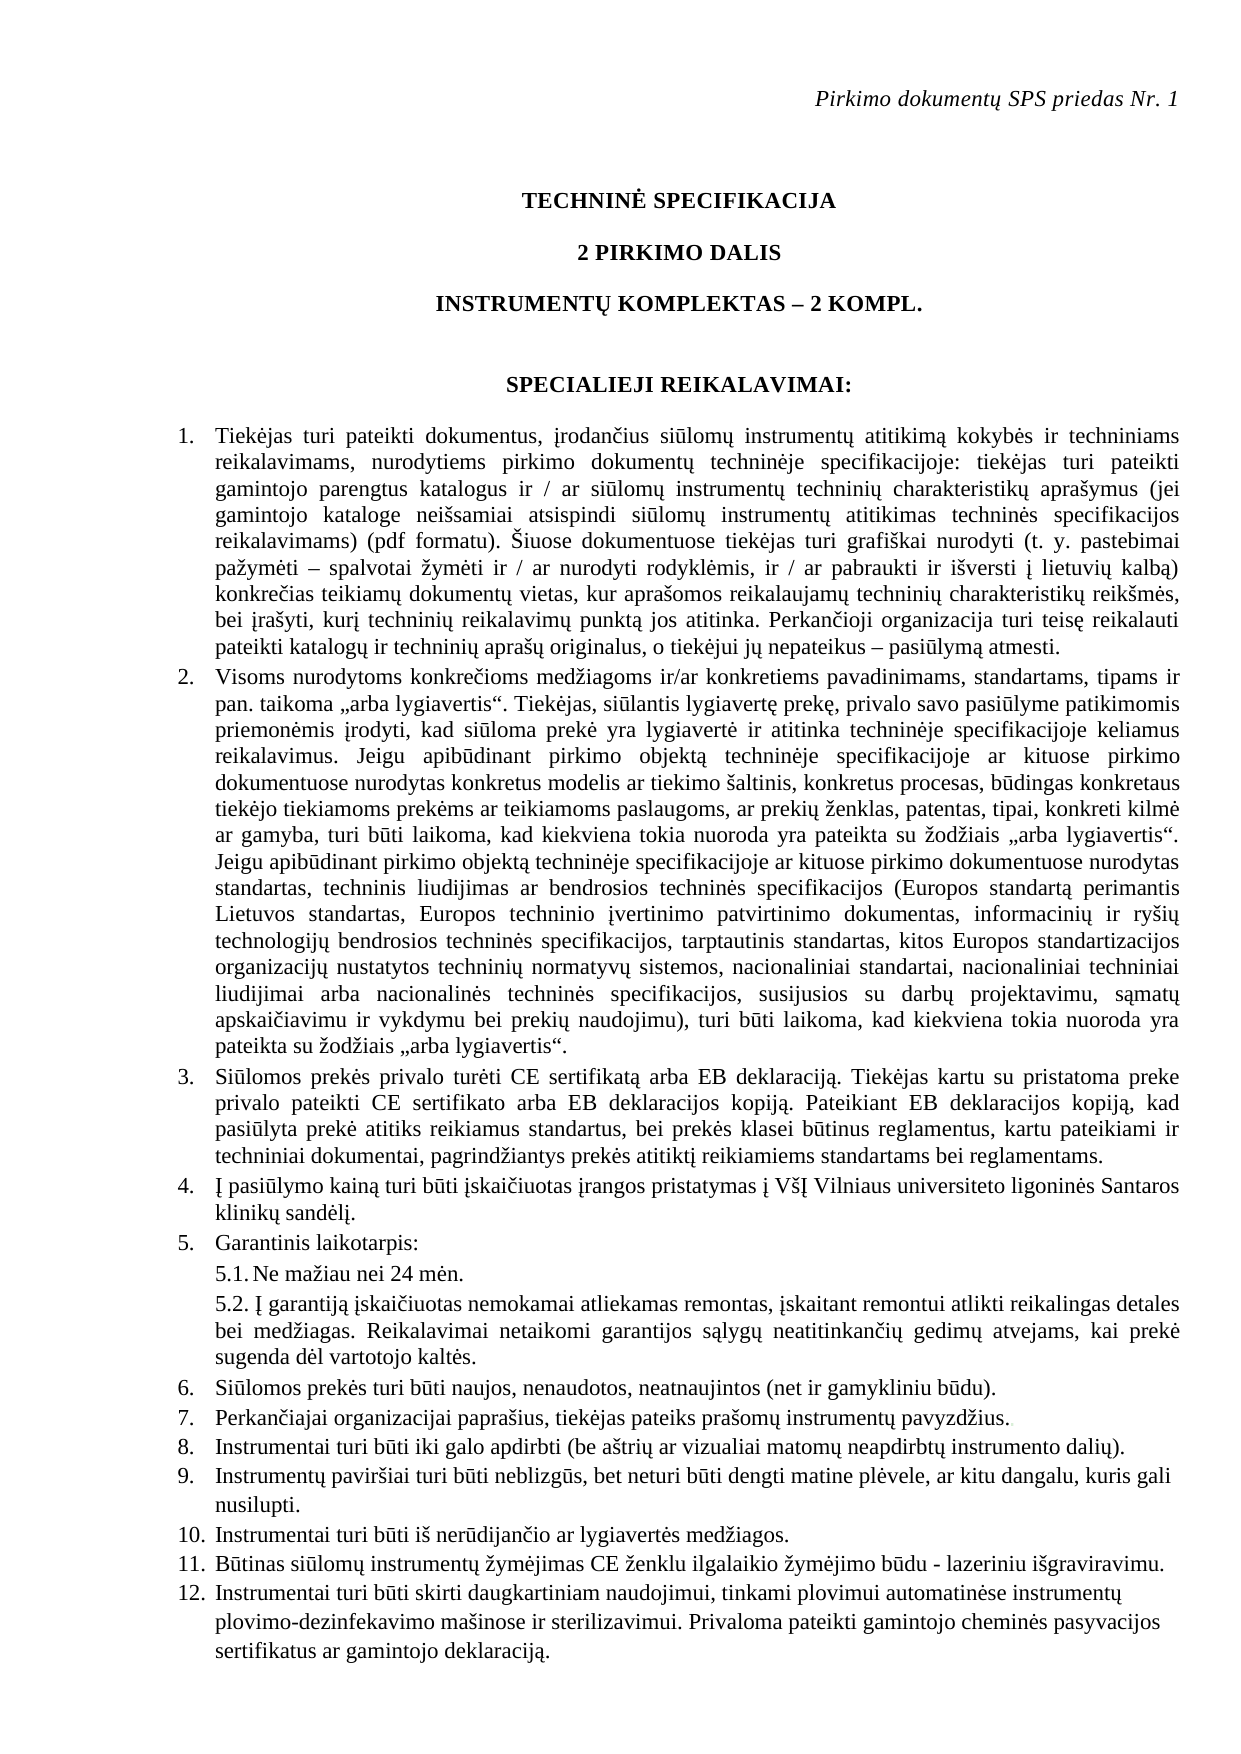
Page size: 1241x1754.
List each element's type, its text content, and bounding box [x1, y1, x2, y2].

text SPECIALIEJI REIKALAVIMAI: [177, 371, 1181, 397]
subtitle Instrumentų komplektas – 2 kompl. [177, 290, 1181, 316]
list Instrumentų paviršiai turi būti neblizgūs, bet neturi būti dengti matine plėvele, ar kitu dangalu, kuris gali nusilupti. [177, 1462, 1181, 1518]
list Siūlomos prekės privalo turėti CE sertifikatą arba EB deklaraciją. Tiekėjas kartu su pristatoma preke privalo pateikti CE sertifikato arba EB deklaracijos kopiją. Pateikiant EB deklaracijos kopiją, kad pasiūlyta prekė atitiks reikiamus standartus, bei prekės klasei būtinus reglamentus, kartu pateikiami ir techniniai dokumentai, pagrindžiantys prekės atitiktį reikiamiems standartams bei reglamentams. [177, 1063, 1181, 1168]
text 2 pirkimo dalis [177, 239, 1181, 265]
text Pirkimo dokumentų Sps priedas Nr. 1 [177, 86, 1181, 112]
list Garantinis laikotarpis: [177, 1229, 1181, 1256]
list Instrumentai turi būti skirti daugkartiniam naudojimui, tinkami plovimui automatinėse instrumentų plovimo-dezinfekavimo mašinose ir sterilizavimui. Privaloma pateikti gamintojo cheminės pasyvacijos sertifikatus ar gamintojo deklaraciją. [177, 1579, 1181, 1664]
list Į pasiūlymo kainą turi būti įskaičiuotas įrangos pristatymas į VšĮ Vilniaus universiteto ligoninės Santaros klinikų sandėlį. [177, 1172, 1181, 1225]
list Instrumentai turi būti iki galo apdirbti (be aštrių ar vizualiai matomų neapdirbtų instrumento dalių). [177, 1433, 1181, 1459]
list Būtinas siūlomų instrumentų žymėjimas CE ženklu ilgalaikio žymėjimo būdu - lazeriniu išgraviravimu. [177, 1550, 1181, 1576]
list Visoms nurodytoms konkrečioms medžiagoms ir/ar konkretiems pavadinimams, standartams, tipams ir pan. taikoma „arba lygiavertis“. Tiekėjas, siūlantis lygiavertę prekę, privalo savo pasiūlyme patikimomis priemonėmis įrodyti, kad siūloma prekė yra lygiavertė ir atitinka techninėje specifikacijoje keliamus reikalavimus. Jeigu apibūdinant pirkimo objektą techninėje specifikacijoje ar kituose pirkimo dokumentuose nurodytas konkretus modelis ar tiekimo šaltinis, konkretus procesas, būdingas konkretaus tiekėjo tiekiamoms prekėms ar teikiamoms paslaugoms, ar prekių ženklas, patentas, tipai, konkreti kilmė ar gamyba, turi būti laikoma, kad kiekviena tokia nuoroda yra pateikta su žodžiais „arba lygiavertis“. Jeigu apibūdinant pirkimo objektą techninėje specifikacijoje ar kituose pirkimo dokumentuose nurodytas standartas, techninis liudijimas ar bendrosios techninės specifikacijos (Europos standartą perimantis Lietuvos standartas, Europos techninio įvertinimo patvirtinimo dokumentas, informacinių ir ryšių technologijų bendrosios techninės specifikacijos, tarptautinis standartas, kitos Europos standartizacijos organizacijų nustatytos techninių normatyvų sistemos, nacionaliniai standartai, nacionaliniai techniniai liudijimai arba nacionalinės techninės specifikacijos, susijusios su darbų projektavimu, sąmatų apskaičiavimu ir vykdymu bei prekių naudojimu), turi būti laikoma, kad kiekviena tokia nuoroda yra pateikta su žodžiais „arba lygiavertis“. [177, 663, 1181, 1059]
list Ne mažiau nei 24 mėn. [215, 1260, 1181, 1286]
list Tiekėjas turi pateikti dokumentus, įrodančius siūlomų instrumentų atitikimą kokybės ir techniniams reikalavimams, nurodytiems pirkimo dokumentų techninėje specifikacijoje: tiekėjas turi pateikti gamintojo parengtus katalogus ir / ar siūlomų instrumentų techninių charakteristikų aprašymus (jei gamintojo kataloge neišsamiai atsispindi siūlomų instrumentų atitikimas techninės specifikacijos reikalavimams) (pdf formatu). Šiuose dokumentuose tiekėjas turi grafiškai nurodyti (t. y. pastebimai pažymėti – spalvotai žymėti ir / ar nurodyti rodyklėmis, ir / ar pabraukti ir išversti į lietuvių kalbą) konkrečias teikiamų dokumentų vietas, kur aprašomos reikalaujamų techninių charakteristikų reikšmės, bei įrašyti, kurį techninių reikalavimų punktą jos atitinka. Perkančioji organizacija turi teisę reikalauti pateikti katalogų ir techninių aprašų originalus, o tiekėjui jų nepateikus – pasiūlymą atmesti. [177, 422, 1181, 659]
list Instrumentai turi būti iš nerūdijančio ar lygiavertės medžiagos. [177, 1521, 1181, 1547]
list Perkančiajai organizacijai paprašius, tiekėjas pateiks prašomų instrumentų pavyzdžius. [177, 1404, 1181, 1430]
text Techninė specifikacija [177, 188, 1181, 214]
text 5.2. Į garantiją įskaičiuotas nemokamai atliekamas remontas, įskaitant remontui atlikti reikalingas detales bei medžiagas. Reikalavimai netaikomi garantijos sąlygų neatitinkančių gedimų atvejams, kai prekė sugenda dėl vartotojo kaltės. [215, 1290, 1181, 1369]
list Siūlomos prekės turi būti naujos, nenaudotos, neatnaujintos (net ir gamykliniu būdu). [177, 1373, 1181, 1400]
